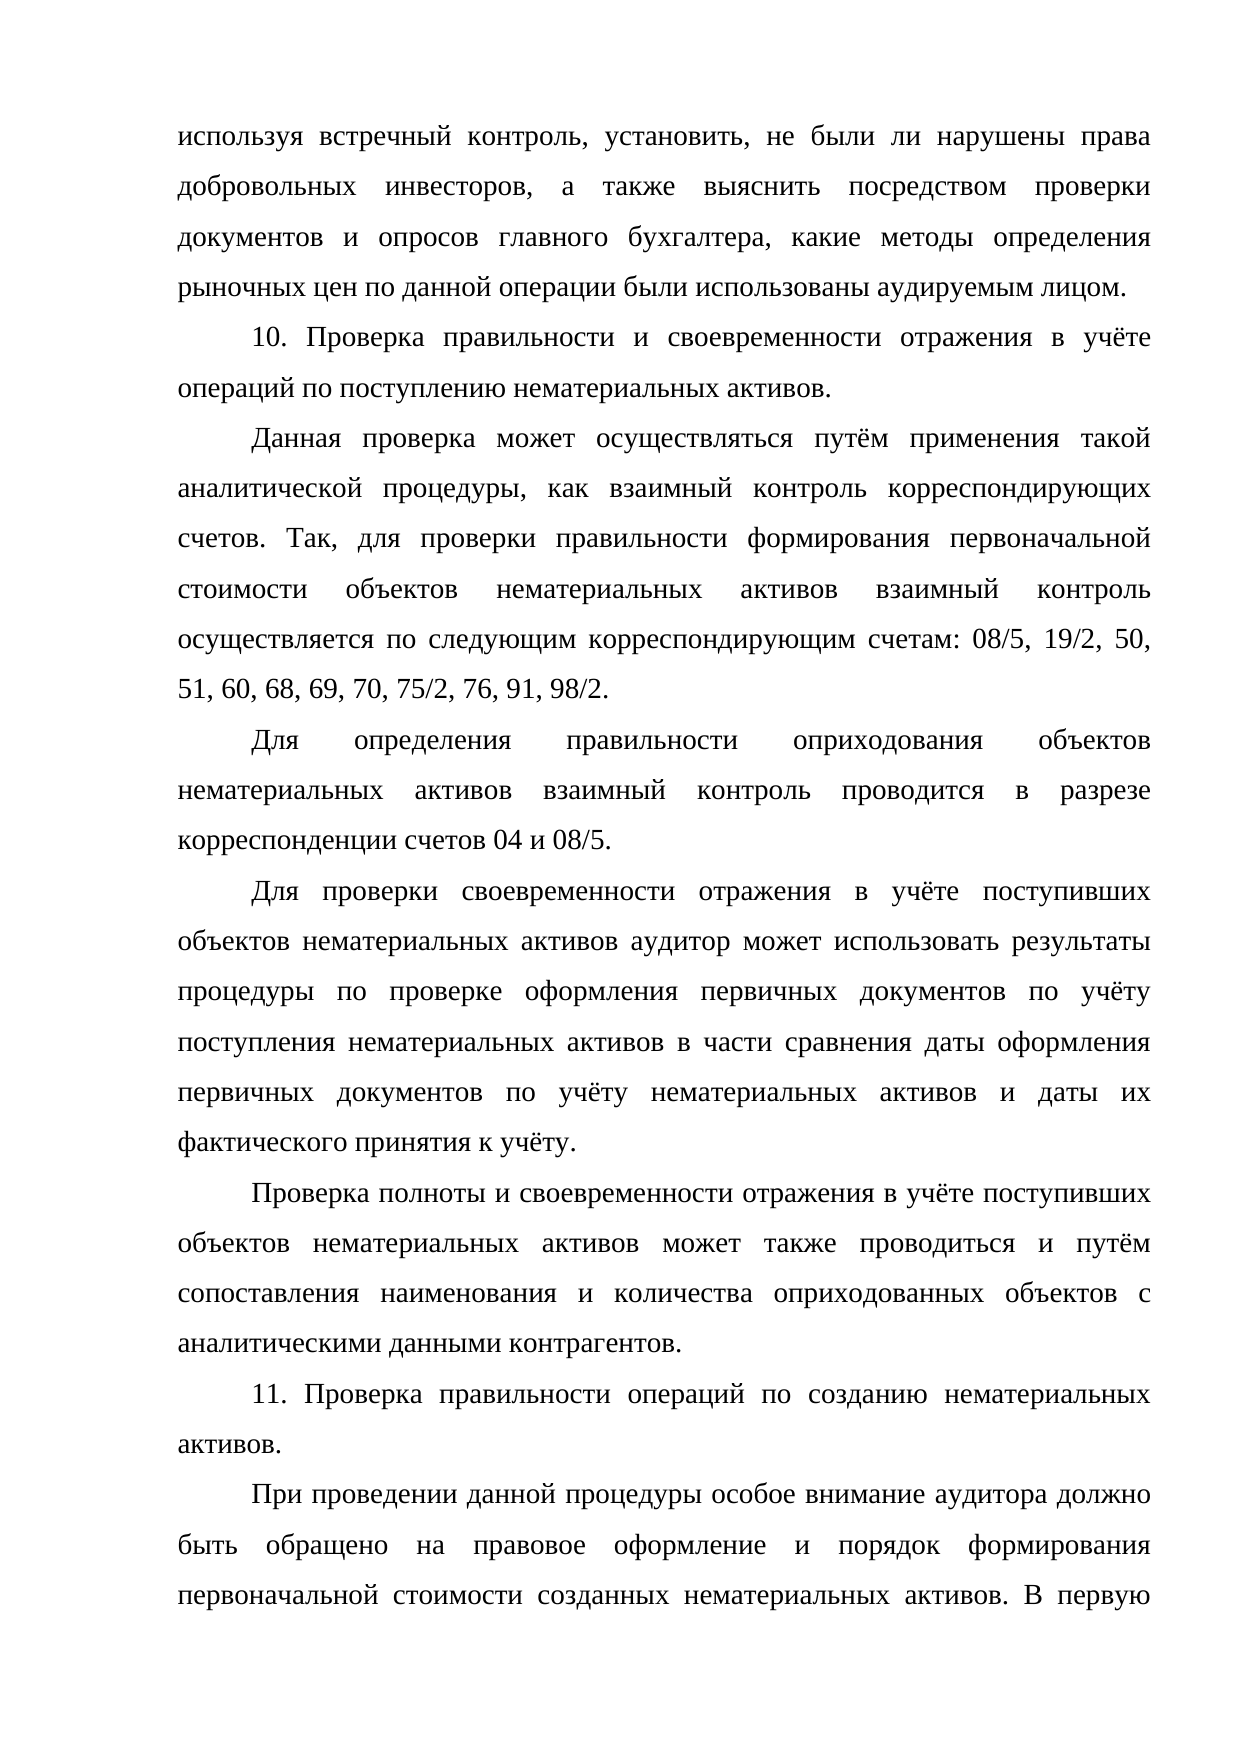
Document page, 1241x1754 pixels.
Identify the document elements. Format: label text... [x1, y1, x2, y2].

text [177, 1477, 1152, 1611]
text Данная проверка может осуществляться путём применения такой аналитической процедуры, как взаимный контроль корреспондирующих счетов. Так, для проверки правильности формирования первоначальной стоимости объектов нематериальных активов взаимный контроль осуществляется по следующим корреспондирующим счетам: 08/5, 19/2, 50, 51, 60, 68, 69, 70, 75/2, 76, 91, 98/2. [177, 420, 1152, 705]
text Для определения правильности оприходования объектов нематериальных активов взаимный контроль проводится в разрезе корреспонденции счетов 04 и 08/5. [177, 722, 1152, 856]
text Для проверки своевременности отражения в учёте поступивших объектов нематериальных активов аудитор может использовать результаты процедуры по проверке оформления первичных документов по учёту поступления нематериальных активов в части сравнения даты оформления первичных документов по учёту нематериальных активов и даты их фактического принятия к учёту. [177, 873, 1152, 1158]
text Проверка полноты и своевременности отражения в учёте поступивших объектов нематериальных активов может также проводиться и путём сопоставления наименования и количества оприходованных объектов с аналитическими данными контрагентов. [177, 1175, 1152, 1359]
text 11. Проверка правильности операций по созданию нематериальных активов. [177, 1376, 1152, 1460]
text 10. Проверка правильности и своевременности отражения в учёте операций по поступлению нематериальных активов. [177, 319, 1152, 403]
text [177, 118, 1152, 303]
